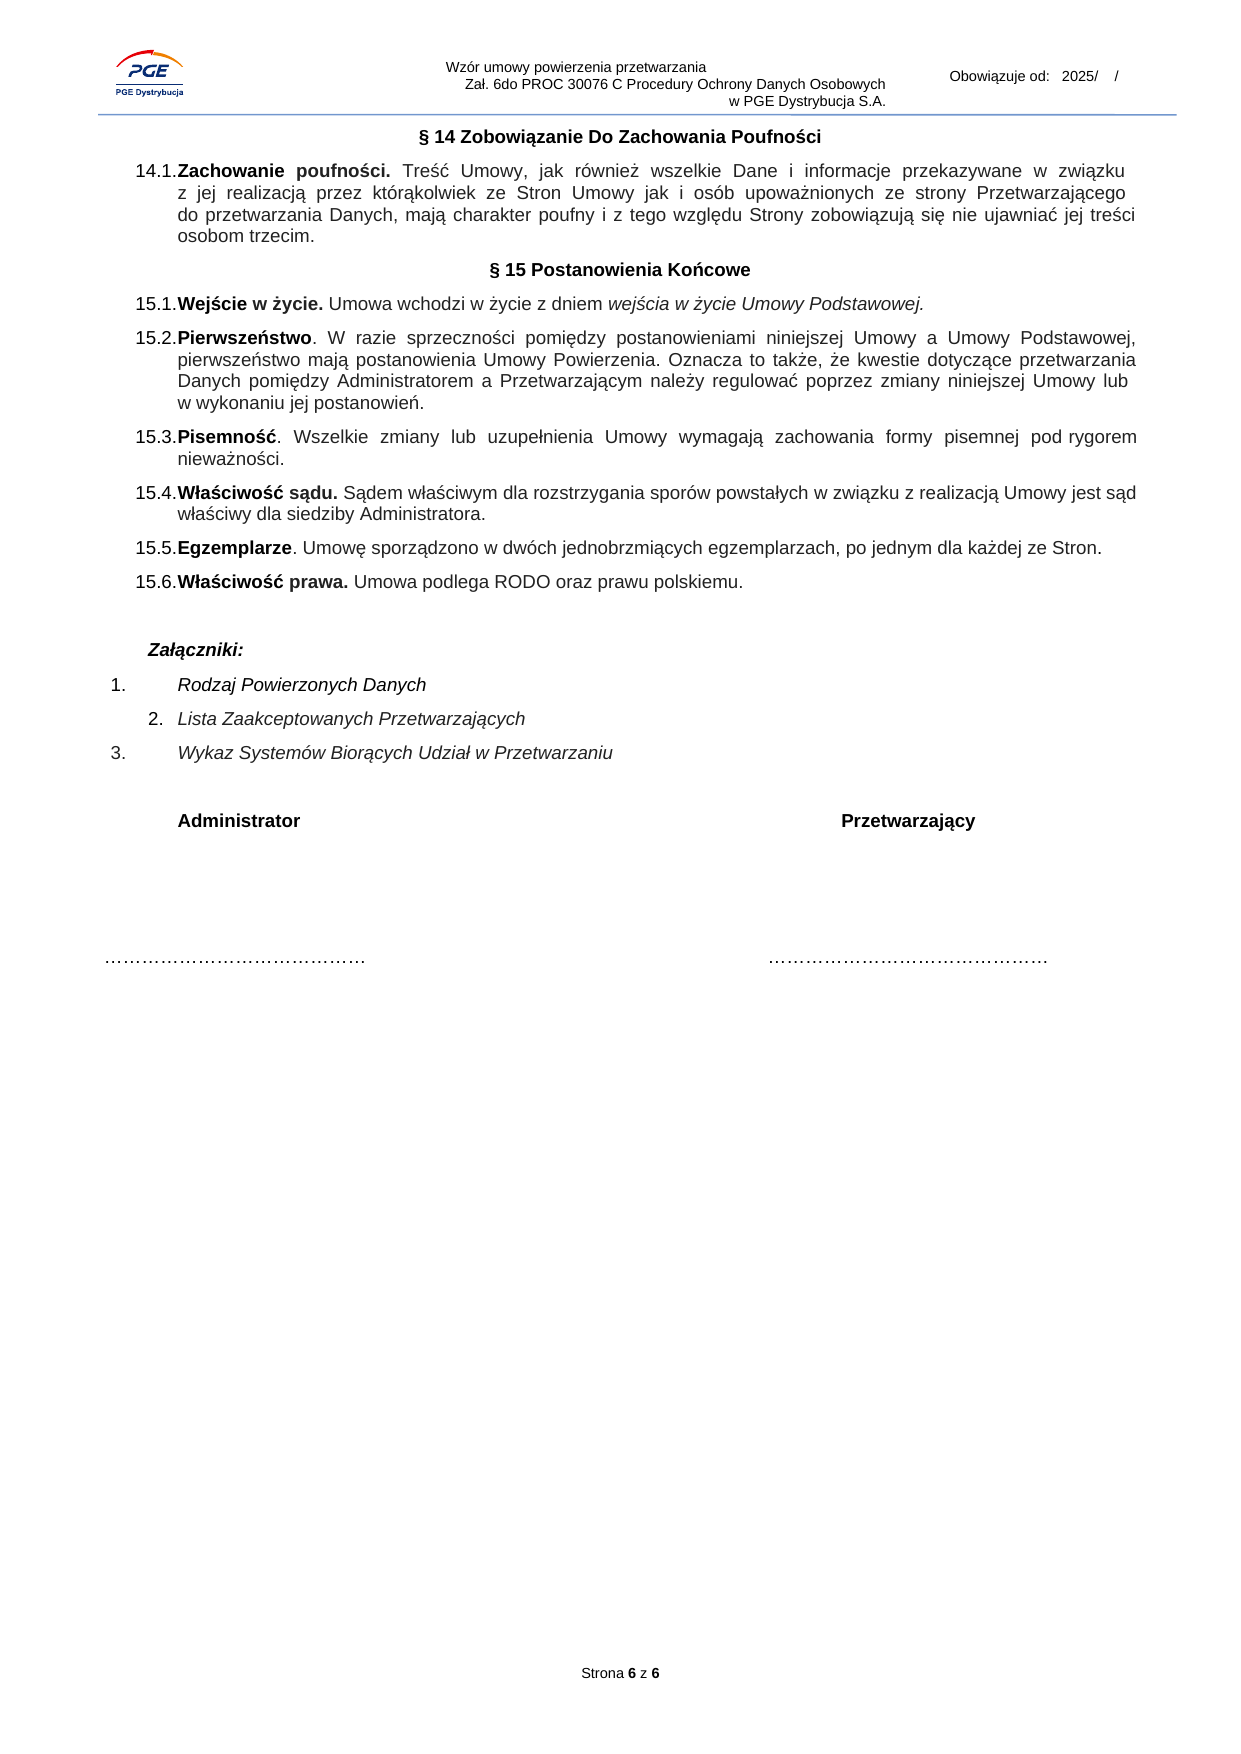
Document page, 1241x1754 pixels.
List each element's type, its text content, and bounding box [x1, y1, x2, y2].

list Pierwszeństwo. W razie sprzeczności pomiędzy postanowieniami niniejszej Umowy a Umowy Podstawowej, pierwszeństwo mają postanowienia Umowy Powierzenia. Oznacza to także, że kwestie dotyczące przetwarzania Danych pomiędzy Administratorem a Przetwarzającym należy regulować poprzez zmiany niniejszej Umowy lub w wykonaniu jej postanowień. [135, 327, 1137, 413]
list Egzemplarze. Umowę sporządzono w dwóch jednobrzmiących egzemplarzach, po jednym dla każdej ze Stron. [135, 537, 1137, 559]
list Wykaz Systemów Biorących Udział w Przetwarzaniu [103, 741, 1137, 763]
list Pisemność. Wszelkie zmiany lub uzupełnienia Umowy wymagają zachowania formy pisemnej pod rygorem nieważności. [135, 426, 1137, 469]
text § 14 Zobowiązanie Do Zachowania Poufności [103, 126, 1137, 148]
list Zachowanie poufności. Treść Umowy, jak również wszelkie Dane i informacje przekazywane w związku z jej realizacją przez którąkolwiek ze Stron Umowy jak i osób upoważnionych ze strony Przetwarzającego do przetwarzania Danych, mają charakter poufny i z tego względu Strony zobowiązują się nie ujawniać jej treści osobom trzecim. [135, 160, 1137, 246]
list Lista Zaakceptowanych Przetwarzających [148, 707, 1137, 729]
text …………………………………… ……………………………………… [103, 946, 1137, 967]
text Załączniki: [148, 639, 1137, 661]
text Administrator Przetwarzający [103, 809, 1137, 831]
list Wejście w życie. Umowa wchodzi w życie z dniem wejścia w życie Umowy Podstawowej. [135, 293, 1137, 314]
list Rodzaj Powierzonych Danych [103, 673, 1137, 695]
list Właściwość prawa. Umowa podlega RODO oraz prawu polskiemu. [135, 571, 1137, 593]
list Właściwość sądu. Sądem właściwym dla rozstrzygania sporów powstałych w związku z realizacją Umowy jest sąd właściwy dla siedziby Administratora. [135, 481, 1137, 524]
text § 15 Postanowienia Końcowe [103, 259, 1137, 281]
